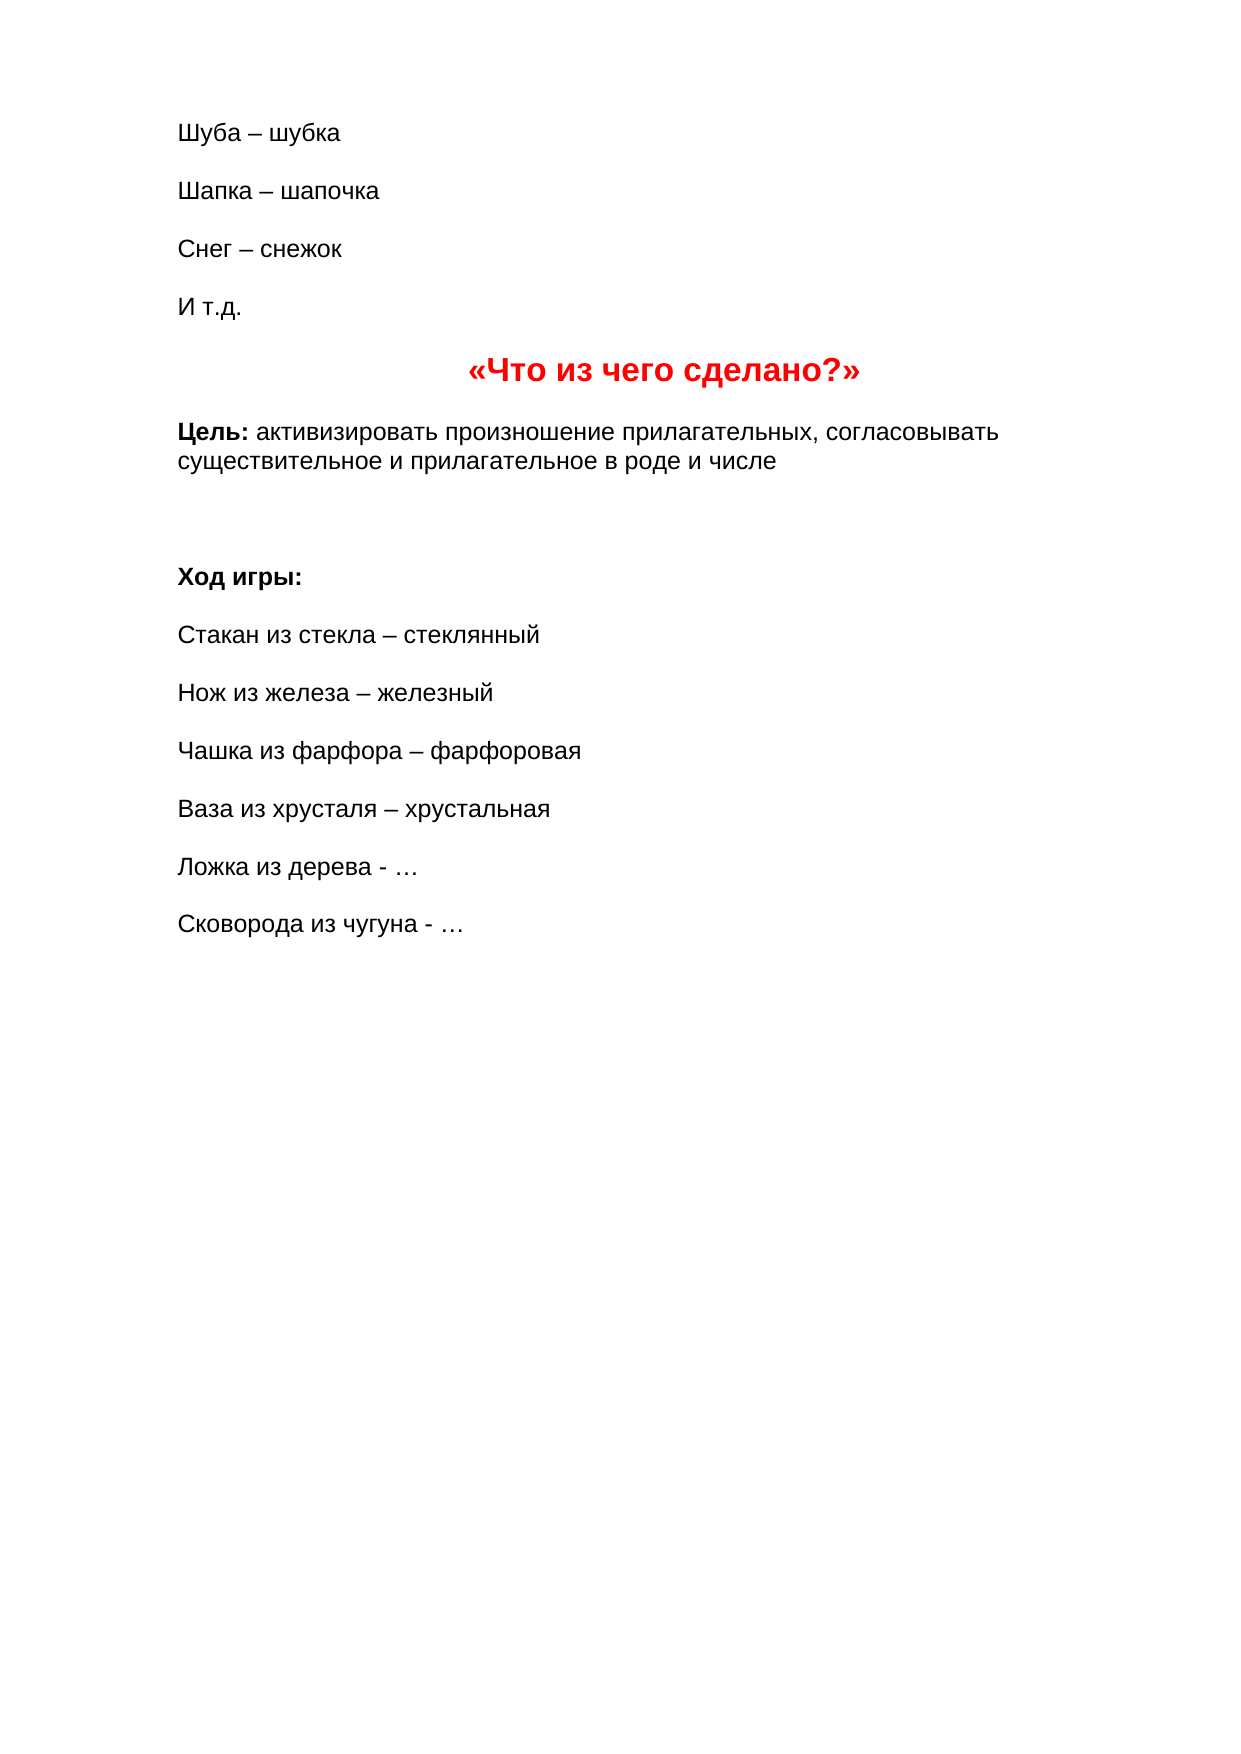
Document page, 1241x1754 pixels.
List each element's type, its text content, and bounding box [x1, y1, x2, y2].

text Шапка – шапочка [177, 176, 1152, 205]
text «Что из чего сделано?» [177, 350, 1152, 388]
text Снег – снежок [177, 234, 1152, 263]
text Цель: активизировать произношение прилагательных, согласовывать существительное и прилагательное в роде и числе [177, 417, 1152, 475]
text И т.д. [177, 292, 1152, 321]
text Шуба – шубка [177, 118, 1152, 147]
text Ложка из дерева - … [177, 852, 1152, 880]
text Ваза из хрусталя – хрустальная [177, 794, 1152, 822]
text Стакан из стекла – стеклянный [177, 620, 1152, 649]
text Ход игры: [177, 562, 1152, 591]
text Нож из железа – железный [177, 678, 1152, 707]
text Сковорода из чугуна - … [177, 909, 1152, 938]
text Чашка из фарфора – фарфоровая [177, 736, 1152, 764]
